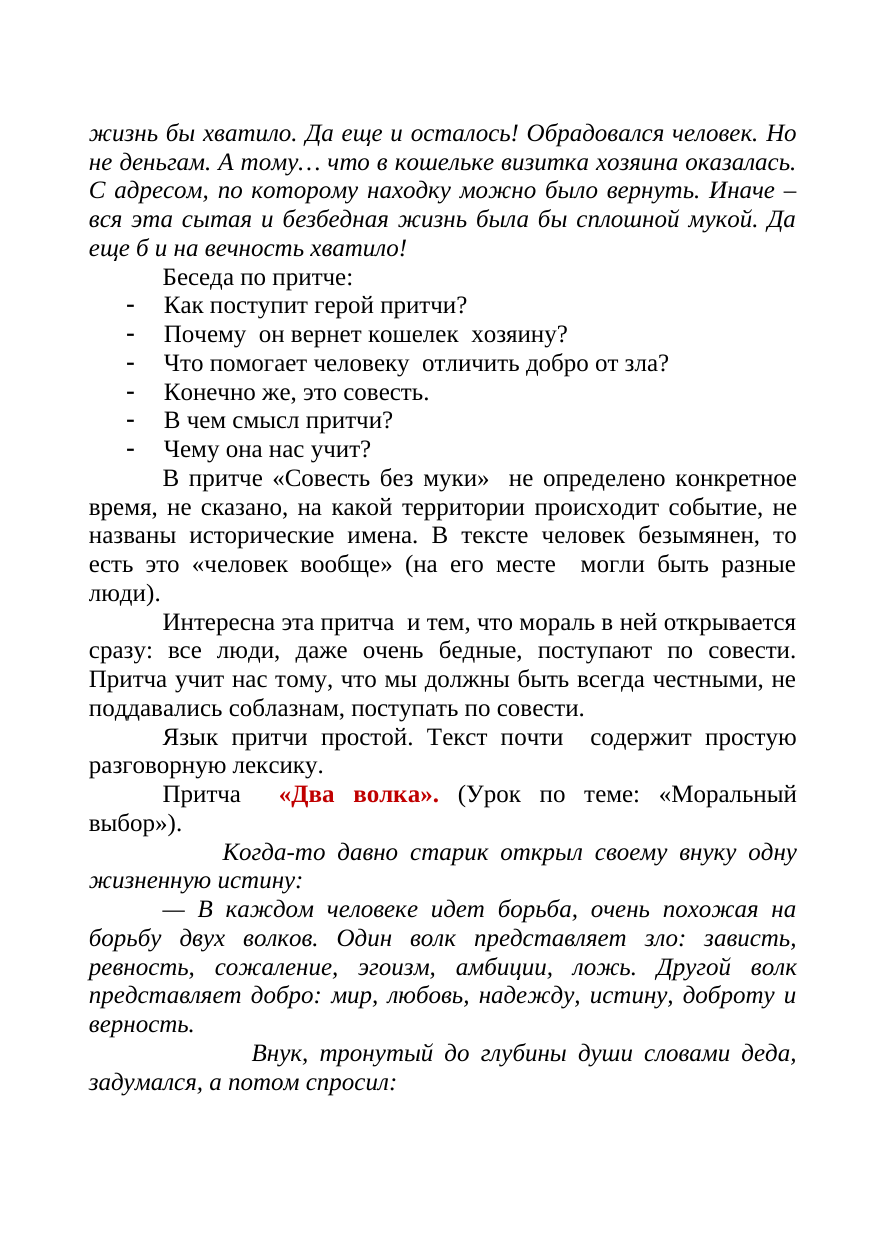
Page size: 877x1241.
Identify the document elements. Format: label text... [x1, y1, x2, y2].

list Конечно же, это совесть. [126, 377, 797, 406]
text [89, 118, 797, 262]
text Интересна эта притча и тем, что мораль в ней открывается сразу: все люди, даже очень бедные, поступают по совести. Притча учит нас тому, что мы должны быть всегда честными, не поддавались соблазнам, поступать по совести. [89, 607, 797, 722]
list Чему она нас учит? [126, 434, 797, 463]
text Когда-то давно старик открыл своему внуку одну жизненную истину: [89, 837, 797, 894]
text Внук, тронутый до глубины души словами деда, задумался, а потом спросил: [89, 1038, 797, 1096]
list В чем смысл притчи? [126, 406, 797, 434]
text Язык притчи простой. Текст почти содержит простую разговорную лексику. [89, 722, 797, 779]
text Беседа по притче: [89, 262, 797, 291]
list Что помогает человеку отличить добро от зла? [126, 348, 797, 377]
list Как поступит герой притчи? [126, 291, 797, 319]
text В притче «Совесть без муки» не определено конкретное время, не сказано, на какой территории происходит событие, не названы исторические имена. В тексте человек безымянен, то есть это «человек вообще» (на его месте могли быть разные люди). [89, 463, 797, 607]
list Почему он вернет кошелек хозяину? [126, 319, 797, 348]
text Притча «Два волка». (Урок по теме: «Моральный выбор»). [89, 779, 797, 837]
text — В каждом человеке идет борьба, очень похожая на борьбу двух волков. Один волк представляет зло: зависть, ревность, сожаление, эгоизм, амбиции, ложь. Другой волк представляет добро: мир, любовь, надежду, истину, доброту и верность. [89, 894, 797, 1038]
